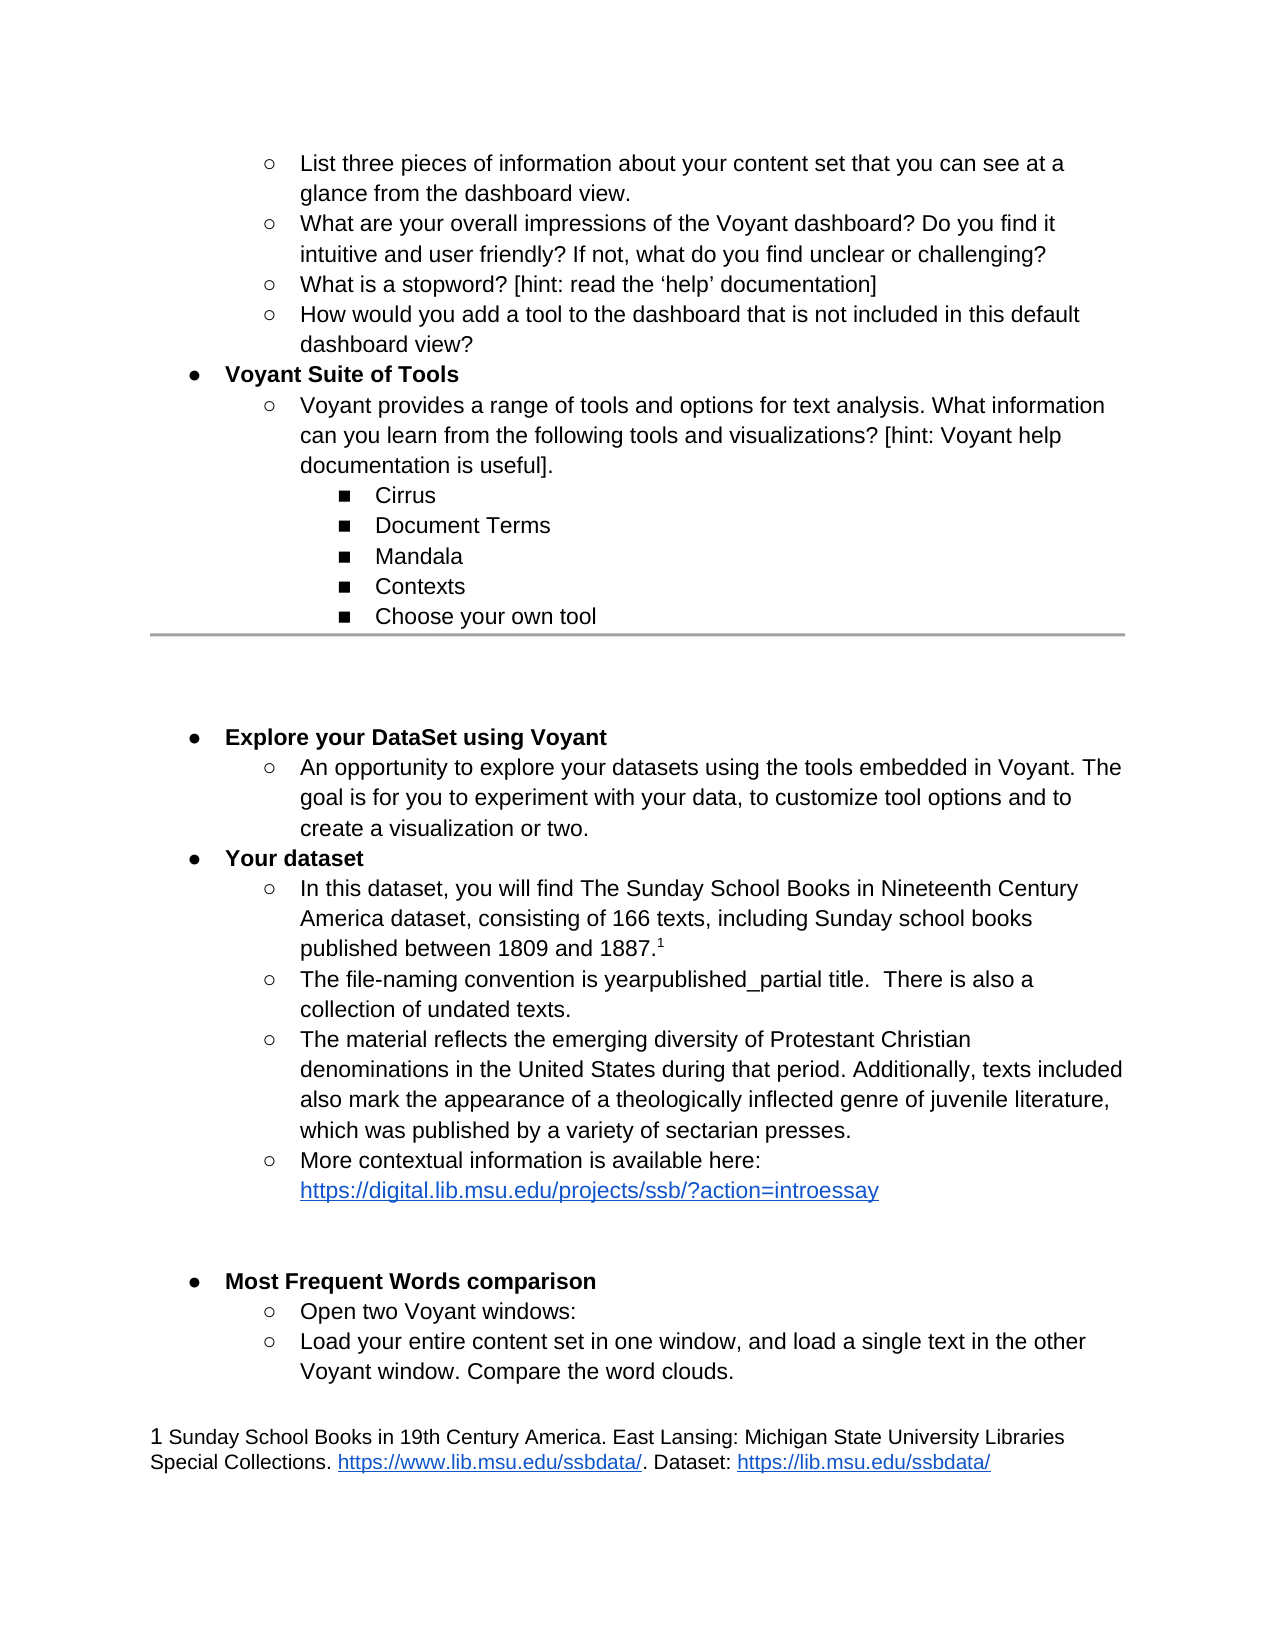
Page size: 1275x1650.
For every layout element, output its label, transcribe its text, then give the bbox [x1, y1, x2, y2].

list Mandala [337, 543, 1125, 569]
list Open two Voyant windows: [262, 1298, 1125, 1324]
list Most Frequent Words comparison [187, 1268, 1125, 1294]
list Cirrus [337, 482, 1125, 509]
list Your dataset [187, 845, 1125, 871]
list How would you add a tool to the dashboard that is not included in this default dashboard view? [262, 301, 1125, 358]
list An opportunity to explore your datasets using the tools embedded in Voyant. The goal is for you to experiment with your data, to customize tool options and to create a visualization or two. [262, 754, 1125, 841]
list Voyant provides a range of tools and options for text analysis. What information can you learn from the following tools and visualizations? [hint: Voyant help documentation is useful]. [262, 392, 1125, 478]
list What are your overall impressions of the Voyant dashboard? Do you find it intuitive and user friendly? If not, what do you find unclear or challenging? [262, 210, 1125, 267]
list More contextual information is available here: https://digital.lib.msu.edu/projects/ssb/?action=introessay [262, 1147, 1125, 1203]
list Choose your own tool [337, 603, 1125, 629]
list Document Terms [337, 512, 1125, 539]
list In this dataset, you will find The Sunday School Books in Nineteenth Century America dataset, consisting of 166 texts, including Sunday school books published between 1809 and 1887. [262, 875, 1125, 962]
list Contexts [337, 573, 1125, 599]
list What is a stopword? [hint: read the ‘help’ documentation] [262, 271, 1125, 297]
list The material reflects the emerging diversity of Protestant Christian denominations in the United States during that period. Additionally, texts included also mark the appearance of a theologically inflected genre of juvenile literature, which was published by a variety of sectarian presses. [262, 1026, 1125, 1143]
list Voyant Suite of Tools [187, 361, 1125, 388]
list Explore your DataSet using Voyant [187, 724, 1125, 750]
list Load your entire content set in one window, and load a single text in the other Voyant window. Compare the word clouds. [262, 1328, 1125, 1385]
list List three pieces of information about your content set that you can see at a glance from the dashboard view. [262, 150, 1125, 207]
list The file-naming convention is yearpublished_partial title. There is also a collection of undated texts. [262, 966, 1125, 1022]
